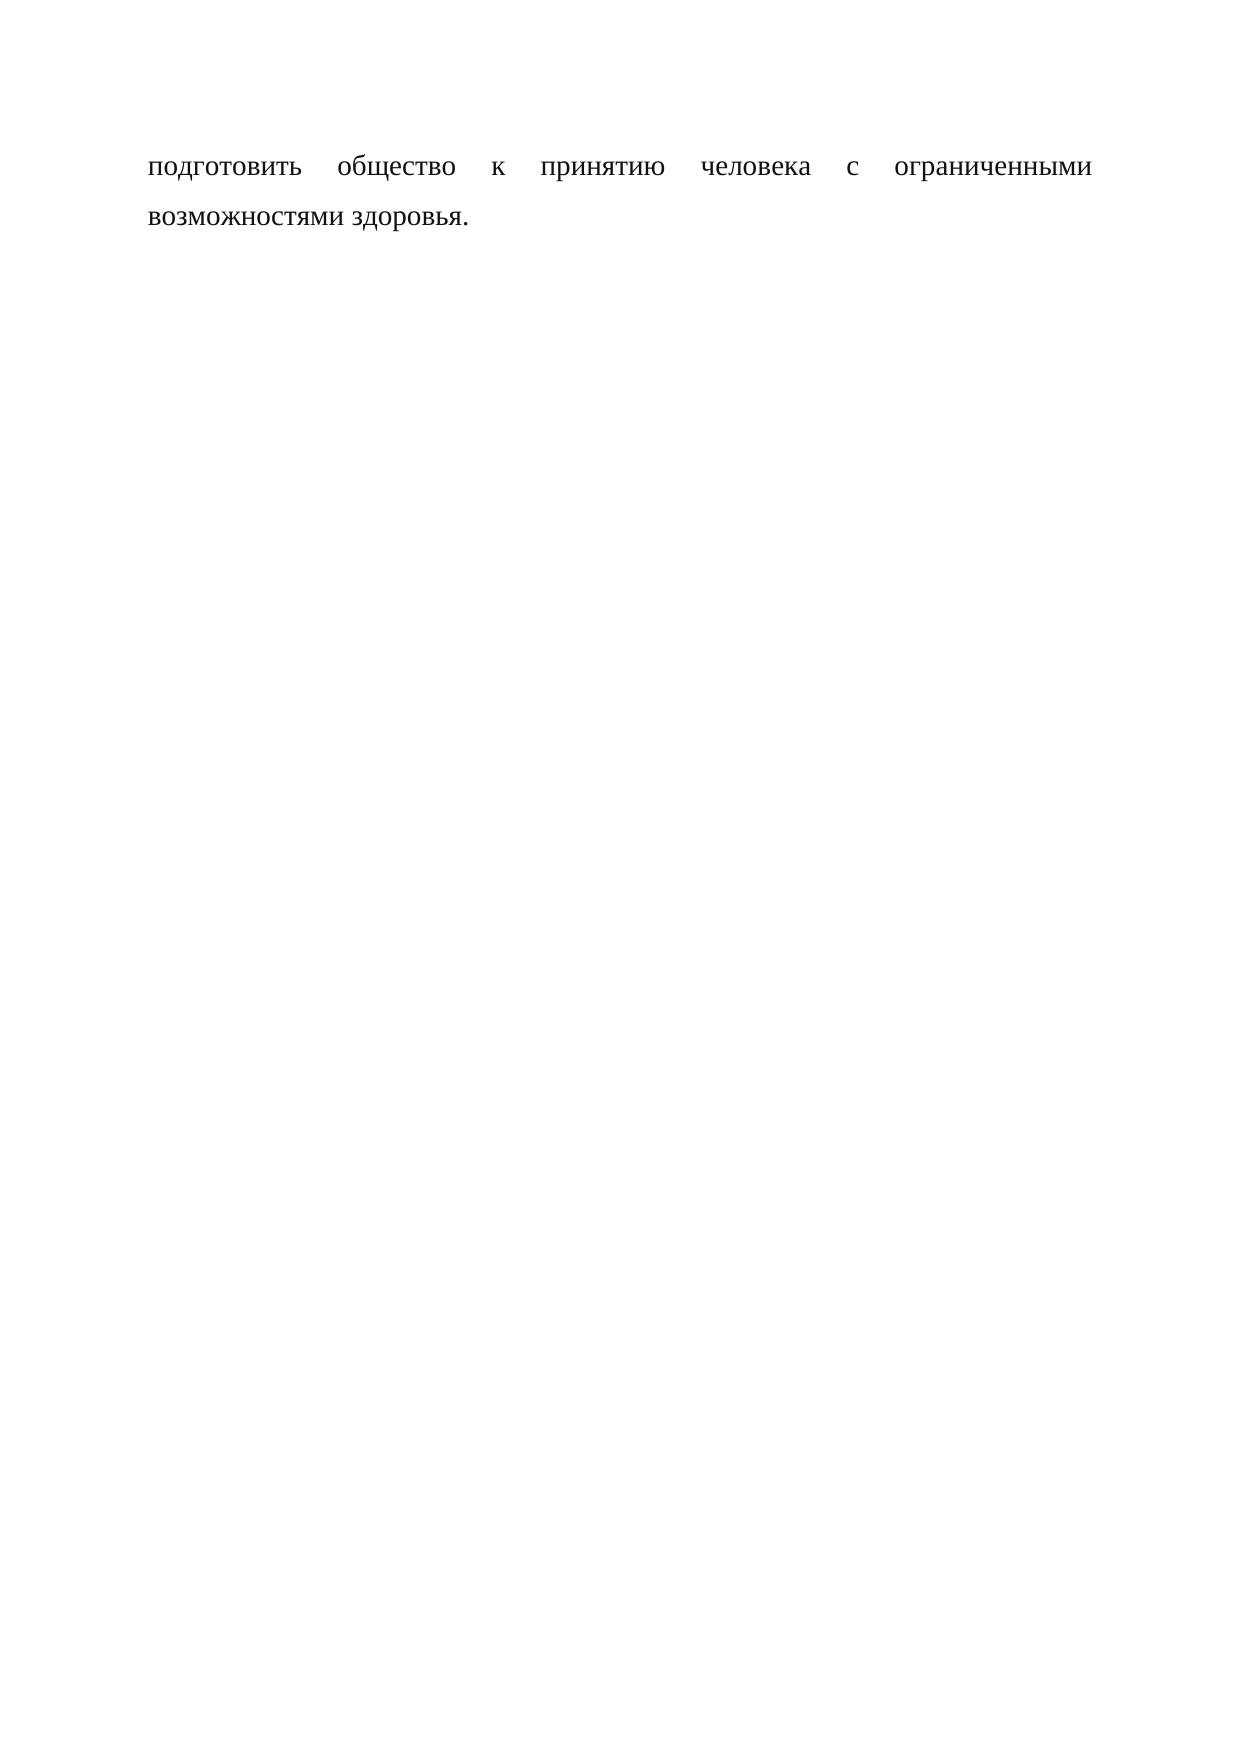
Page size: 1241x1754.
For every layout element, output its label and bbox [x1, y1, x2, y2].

text [148, 148, 1092, 232]
